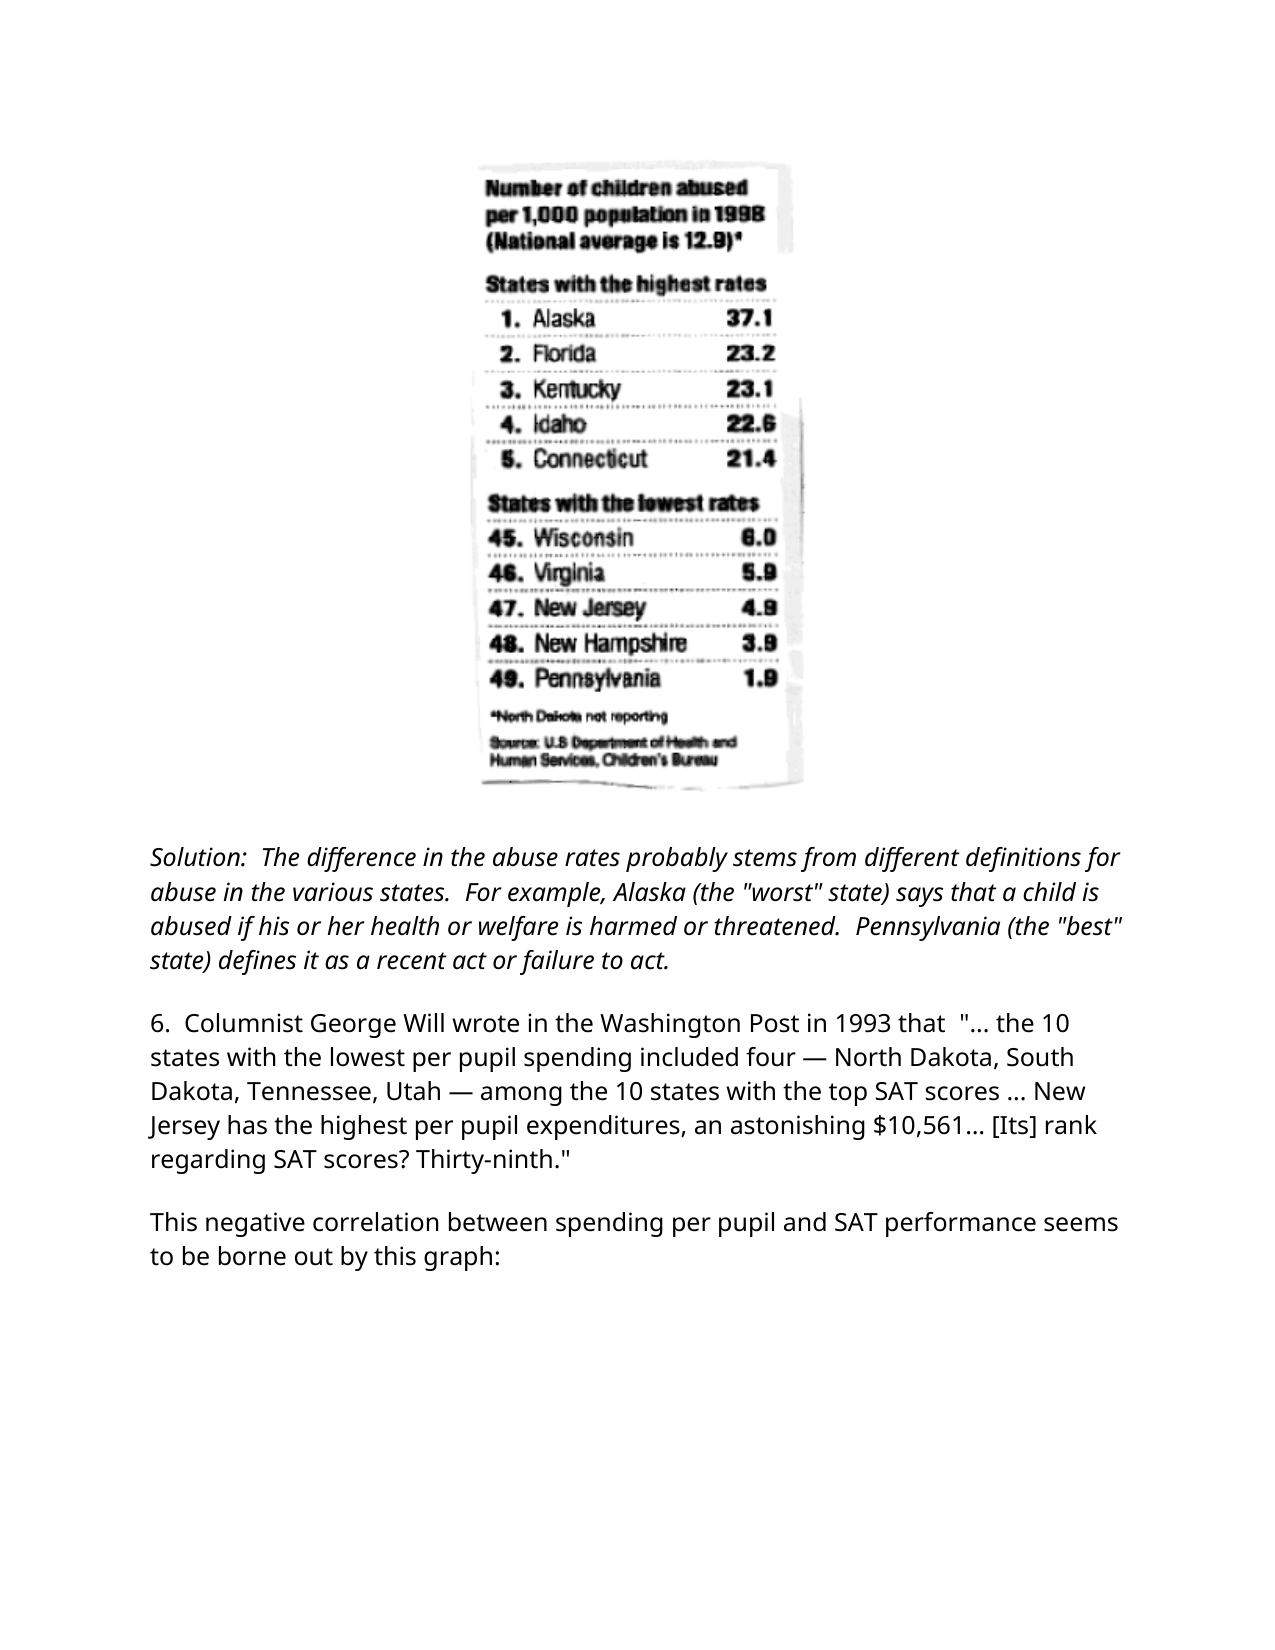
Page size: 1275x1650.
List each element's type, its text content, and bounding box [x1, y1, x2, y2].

text This negative correlation between spending per pupil and SAT performance seems to be borne out by this graph: [150, 1205, 1125, 1273]
text 6. Columnist George Will wrote in the Washington Post in 1993 that "... the 10 states with the lowest per pupil spending included four — North Dakota, South Dakota, Tennessee, Utah — among the 10 states with the top SAT scores ... New Jersey has the highest per pupil expenditures, an astonishing $10,561… [Its] rank regarding SAT scores? Thirty-ninth." [150, 1006, 1125, 1176]
picture [452, 150, 823, 811]
text Solution: The difference in the abuse rates probably stems from different definitions for abuse in the various states. For example, Alaska (the "worst" state) says that a child is abused if his or her health or welfare is harmed or threatened. Pennsylvania (the "best" state) defines it as a recent act or failure to act. [150, 840, 1125, 976]
